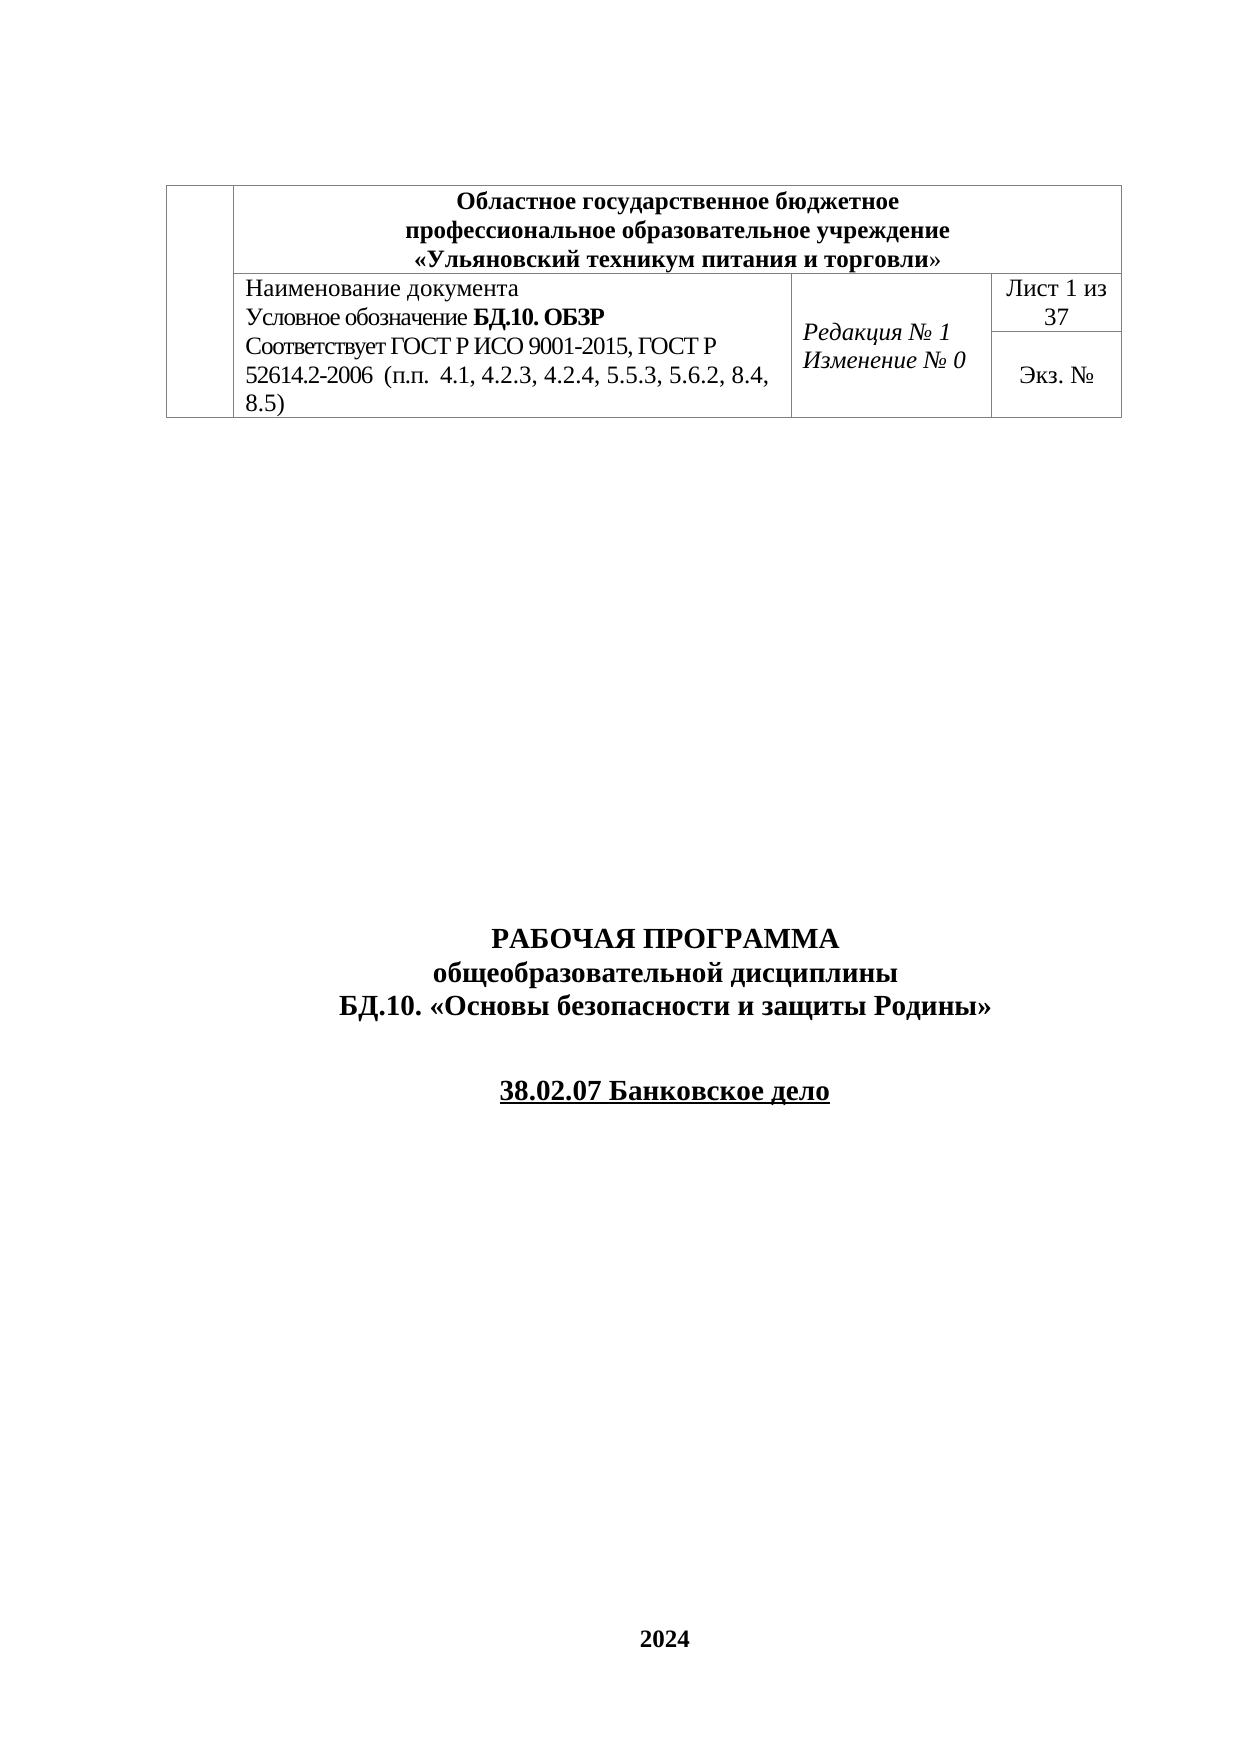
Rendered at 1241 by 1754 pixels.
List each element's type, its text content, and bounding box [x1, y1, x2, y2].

table_cell Лист 1 из 26 [992, 274, 1121, 331]
table_header Областное государственное бюджетное профессиональное образовательное учреждение «Ульяновский техникум питания и торговли» [234, 186, 1121, 272]
table_cell Редакция № 1 Изменение № 0 [792, 274, 991, 417]
text 2024 [177, 1624, 1152, 1653]
table_header [167, 186, 233, 417]
text 38.02.07 Банковское дело [177, 1073, 1152, 1107]
table_cell Наименование документа Условное обозначение БД.10. ОБЗР Соответствует ГОСТ Р ИСО 9001-2015, ГОСТ Р 52614.2-2006 (п.п. 4.1, 4.2.3, 4.2.4, 5.5.3, 5.6.2, 8.4, 8.5) [234, 274, 791, 417]
table_cell Экз. № [992, 332, 1121, 417]
text РАБОЧАЯ ПРОГРАММА общеобразовательной дисциплины БД.10. «Основы безопасности и защиты Родины» [179, 921, 1152, 1073]
